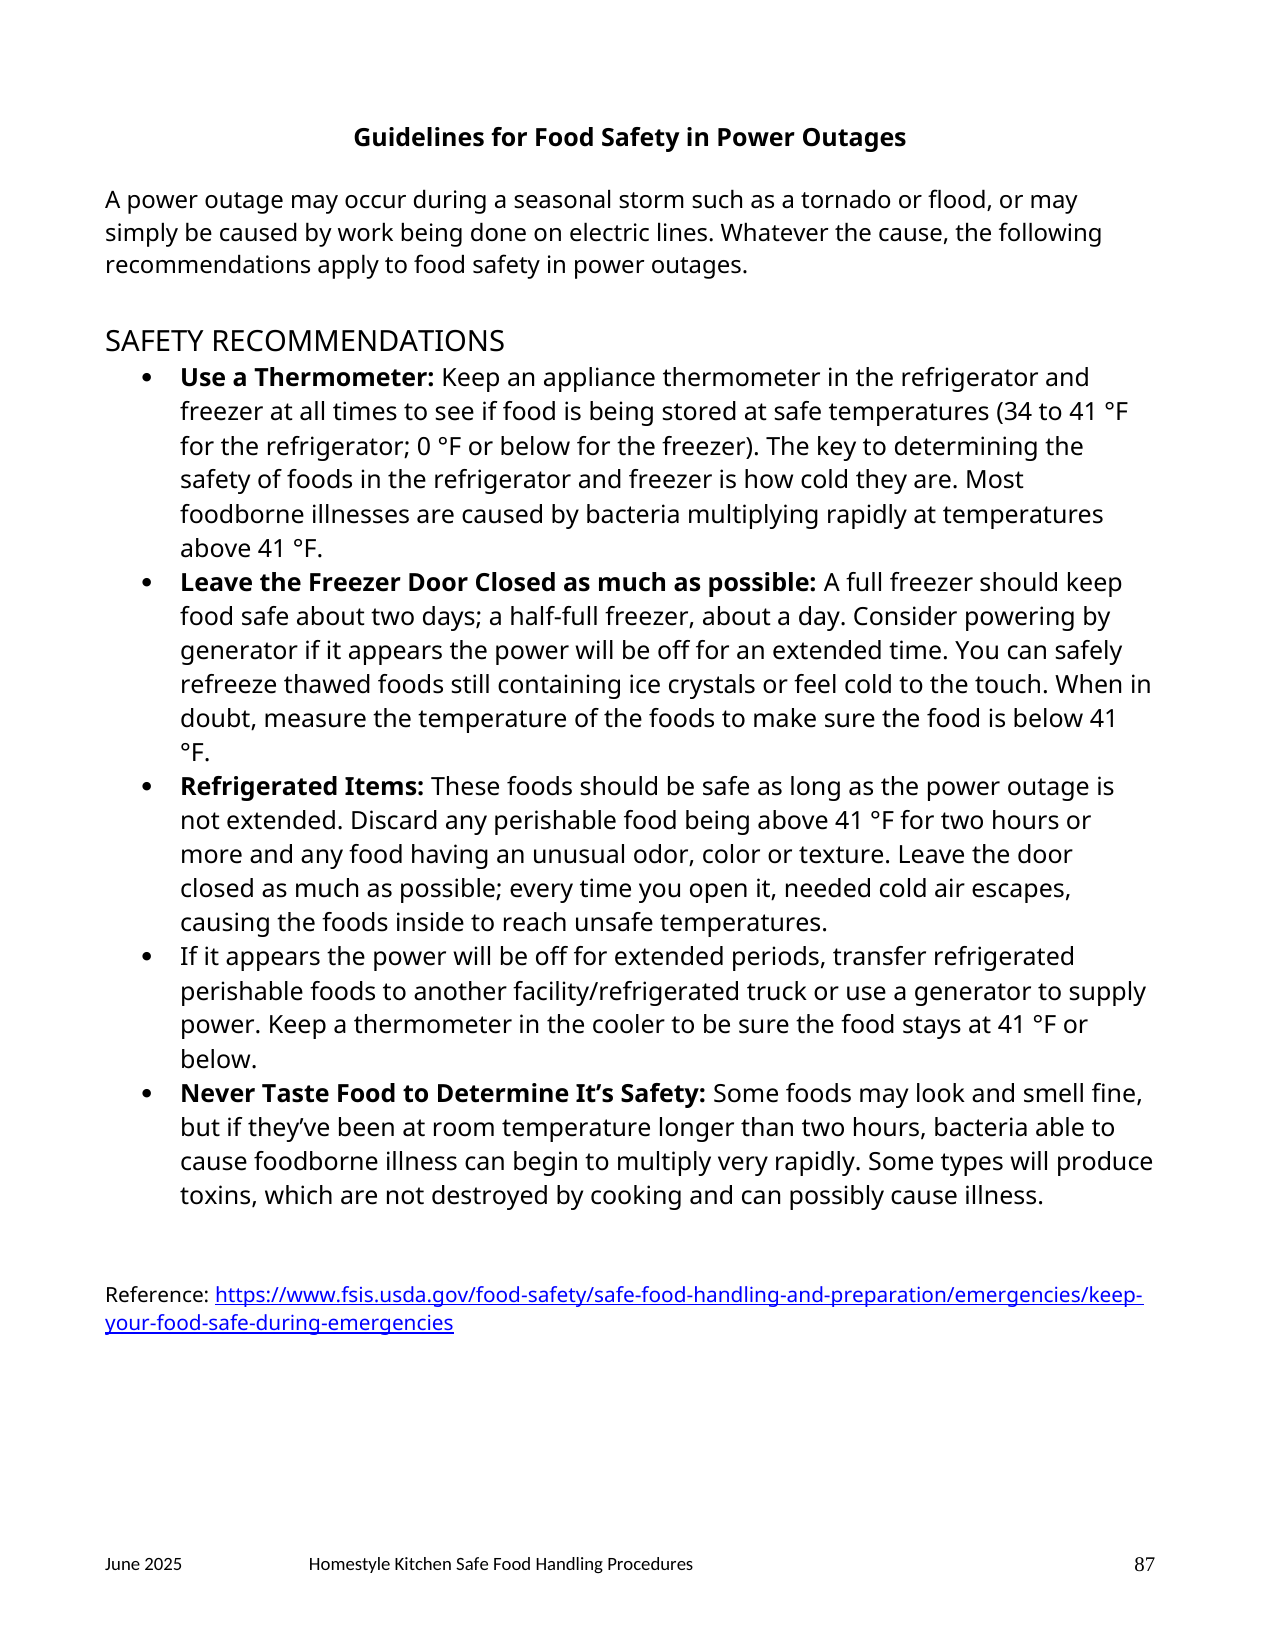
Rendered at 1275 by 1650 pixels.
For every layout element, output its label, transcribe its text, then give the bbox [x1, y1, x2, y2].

text Reference: https://www.fsis.usda.gov/food-safety/safe-food-handling-and-preparation/emergencies/keep-your-food-safe-during-emergencies [105, 1280, 1155, 1337]
list Never Taste Food to Determine It’s Safety: Some foods may look and smell fine, but if they’ve been at room temperature longer than two hours, bacteria able to cause foodborne illness can begin to multiply very rapidly. Some types will produce toxins, which are not destroyed by cooking and can possibly cause illness. [142, 1075, 1155, 1212]
list Leave the Freezer Door Closed as much as possible: A full freezer should keep food safe about two days; a half-full freezer, about a day. Consider powering by generator if it appears the power will be off for an extended time. You can safely refreeze thawed foods still containing ice crystals or feel cold to the touch. When in doubt, measure the temperature of the foods to make sure the food is below 41 °F. [142, 564, 1155, 769]
text SAFETY RECOMMENDATIONS [105, 320, 1155, 360]
list Refrigerated Items: These foods should be safe as long as the power outage is not extended. Discard any perishable food being above 41 °F for two hours or more and any food having an unusual odor, color or texture. Leave the door closed as much as possible; every time you open it, needed cold air escapes, causing the foods inside to reach unsafe temperatures. [142, 769, 1155, 939]
list Use a Thermometer: Keep an appliance thermometer in the refrigerator and freezer at all times to see if food is being stored at safe temperatures (34 to 41 °F for the refrigerator; 0 °F or below for the freezer). The key to determining the safety of foods in the refrigerator and freezer is how cold they are. Most foodborne illnesses are caused by bacteria multiplying rapidly at temperatures above 41 °F. [142, 360, 1155, 564]
list If it appears the power will be off for extended periods, transfer refrigerated perishable foods to another facility/refrigerated truck or use a generator to supply power. Keep a thermometer in the cooler to be sure the food stays at 41 °F or below. [142, 939, 1155, 1075]
subtitle Guidelines for Food Safety in Power Outages [105, 120, 1155, 154]
text A power outage may occur during a seasonal storm such as a tornado or flood, or may simply be caused by work being done on electric lines. Whatever the cause, the following recommendations apply to food safety in power outages. [105, 183, 1155, 281]
